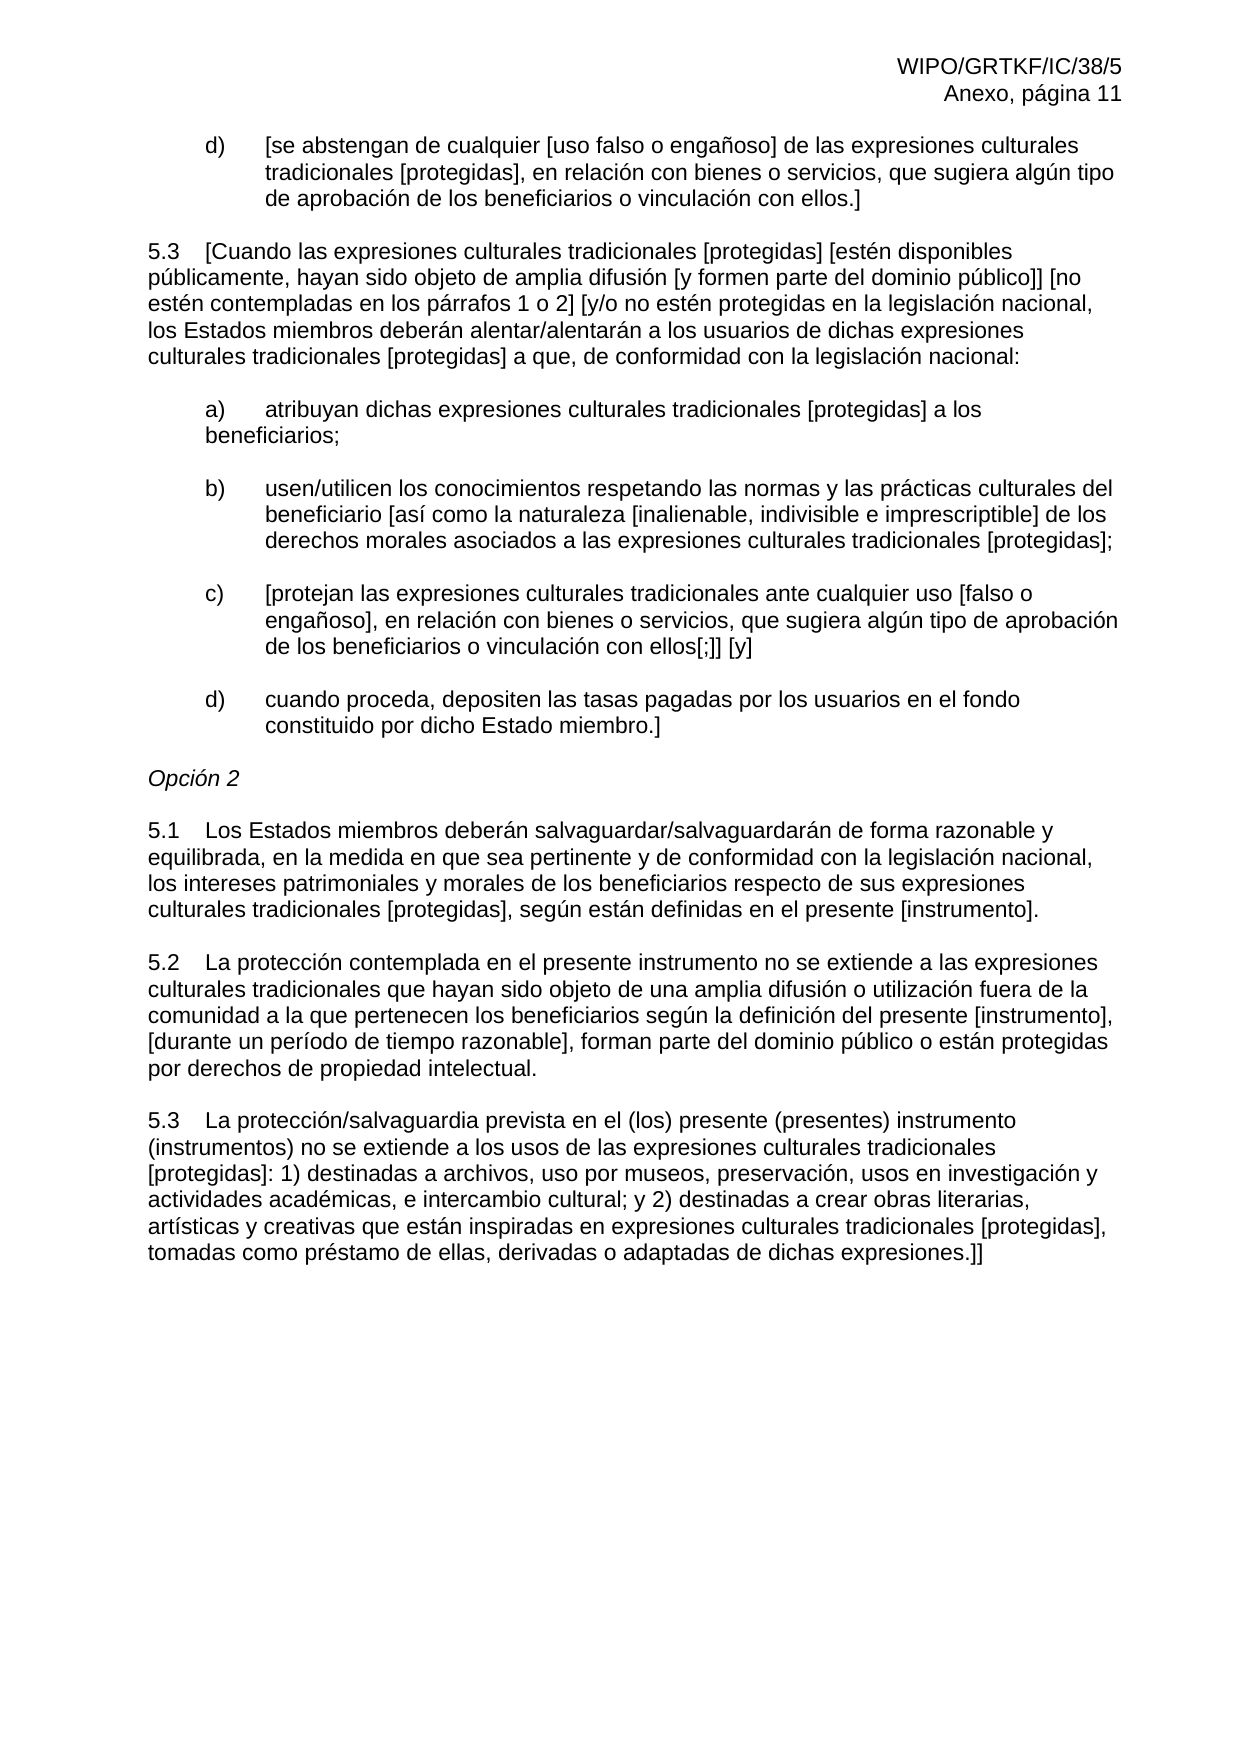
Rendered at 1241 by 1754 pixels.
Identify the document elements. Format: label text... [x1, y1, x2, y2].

text 5.1 Los Estados miembros deberán salvaguardar/salvaguardarán de forma razonable y equilibrada, en la medida en que sea pertinente y de conformidad con la legislación nacional, los intereses patrimoniales y morales de los beneficiarios respecto de sus expresiones culturales tradicionales [protegidas], según están definidas en el presente [instrumento]. [148, 817, 1122, 923]
list [se abstengan de cualquier [uso falso o engañoso] de las expresiones culturales tradicionales [protegidas], en relación con bienes o servicios, que sugiera algún tipo de aprobación de los beneficiarios o vinculación con ellos.] [205, 132, 1122, 211]
text a) atribuyan dichas expresiones culturales tradicionales [protegidas] a los beneficiarios; [205, 396, 1122, 448]
text 5.2 La protección contemplada en el presente instrumento no se extiende a las expresiones culturales tradicionales que hayan sido objeto de una amplia difusión o utilización fuera de la comunidad a la que pertenecen los beneficiarios según la definición del presente [instrumento], [durante un período de tiempo razonable], forman parte del dominio público o están protegidas por derechos de propiedad intelectual. [148, 949, 1122, 1081]
text b) usen/utilicen los conocimientos respetando las normas y las prácticas culturales del beneficiario [así como la naturaleza [inalienable, indivisible e imprescriptible] de los derechos morales asociados a las expresiones culturales tradicionales [protegidas]; [205, 475, 1122, 554]
text c) [protejan las expresiones culturales tradicionales ante cualquier uso [falso o engañoso], en relación con bienes o servicios, que sugiera algún tipo de aprobación de los beneficiarios o vinculación con ellos[;]] [y] [205, 580, 1122, 659]
text Opción 2 [148, 765, 1122, 791]
text 5.3 La protección/salvaguardia prevista en el (los) presente (presentes) instrumento (instrumentos) no se extiende a los usos de las expresiones culturales tradicionales [protegidas]: 1) destinadas a archivos, uso por museos, preservación, usos en investigación y actividades académicas, e intercambio cultural; y 2) destinadas a crear obras literarias, artísticas y creativas que están inspiradas en expresiones culturales tradicionales [protegidas], tomadas como préstamo de ellas, derivadas o adaptadas de dichas expresiones.]] [148, 1107, 1122, 1265]
text 5.3 [Cuando las expresiones culturales tradicionales [protegidas] [estén disponibles públicamente, hayan sido objeto de amplia difusión [y formen parte del dominio público]] [no estén contempladas en los párrafos 1 o 2] [y/o no estén protegidas en la legislación nacional, los Estados miembros deberán alentar/alentarán a los usuarios de dichas expresiones culturales tradicionales [protegidas] a que, de conformidad con la legislación nacional: [148, 238, 1122, 369]
text d) cuando proceda, depositen las tasas pagadas por los usuarios en el fondo constituido por dicho Estado miembro.] [205, 686, 1122, 738]
